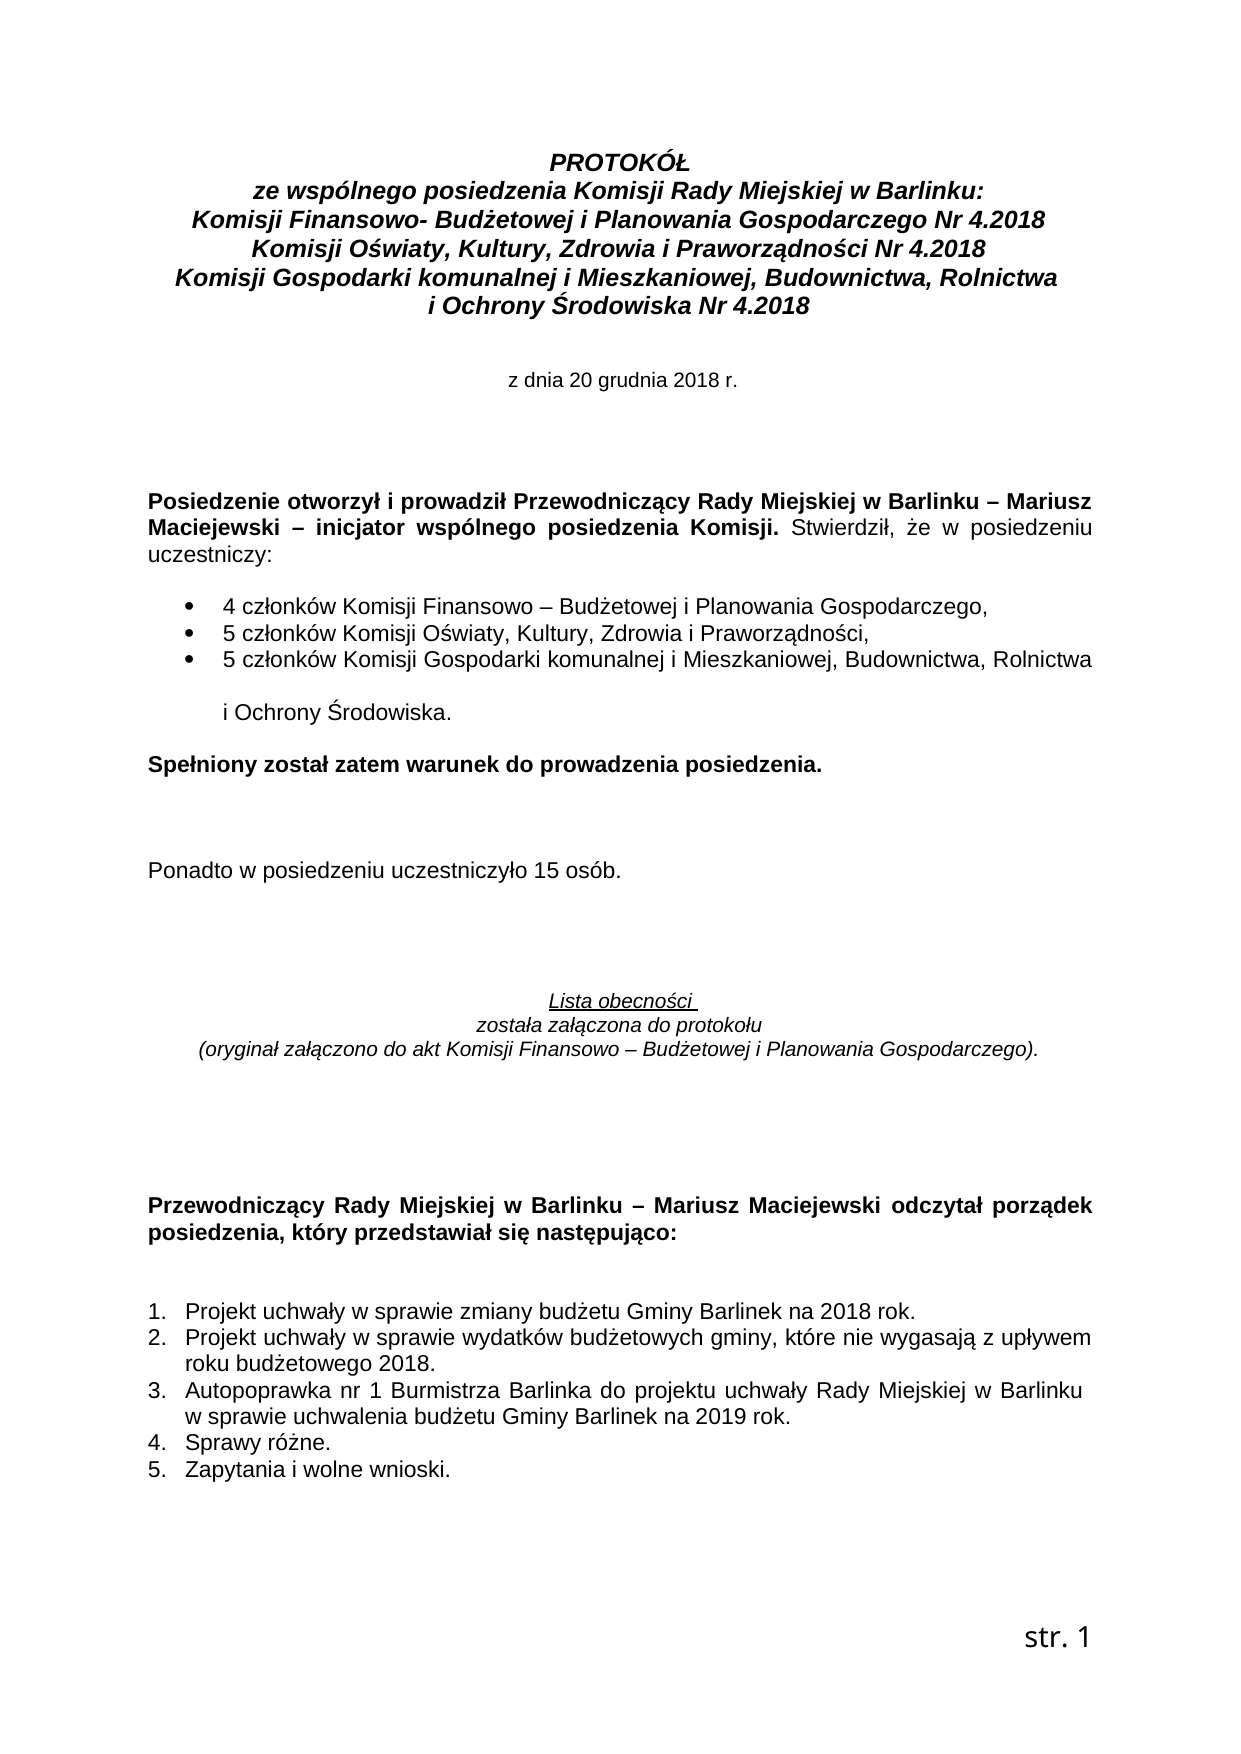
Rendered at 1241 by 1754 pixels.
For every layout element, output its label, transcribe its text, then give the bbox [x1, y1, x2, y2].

text została załączona do protokołu [148, 1012, 1093, 1036]
text Komisji Oświaty, Kultury, Zdrowia i Praworządności Nr 4.2018 [148, 234, 1093, 263]
text Posiedzenie otworzył i prowadził Przewodniczący Rady Miejskiej w Barlinku – Mariusz Maciejewski – inicjator wspólnego posiedzenia Komisji. Stwierdził, że w posiedzeniu uczestniczy: [148, 488, 1093, 567]
text Lista obecności [148, 988, 1093, 1012]
list 5 członków Komisji Oświaty, Kultury, Zdrowia i Praworządności, [185, 619, 1093, 646]
text ze wspólnego posiedzenia Komisji Rady Miejskiej w Barlinku: [148, 176, 1093, 205]
text Komisji Finansowo- Budżetowej i Planowania Gospodarczego Nr 4.2018 [148, 205, 1093, 234]
list Sprawy różne. [148, 1429, 1093, 1456]
list Autopoprawka nr 1 Burmistrza Barlinka do projektu uchwały Rady Miejskiej w Barlinku w sprawie uchwalenia budżetu Gminy Barlinek na 2019 rok. [148, 1377, 1093, 1429]
text z dnia 20 grudnia 2018 r. [148, 368, 1093, 392]
list 4 członków Komisji Finansowo – Budżetowej i Planowania Gospodarczego, [185, 593, 1093, 619]
text (oryginał załączono do akt Komisji Finansowo – Budżetowej i Planowania Gospodarczego). [148, 1036, 1093, 1060]
text Przewodniczący Rady Miejskiej w Barlinku – Mariusz Maciejewski odczytał porządek posiedzenia, który przedstawiał się następująco: [148, 1192, 1093, 1245]
text Komisji Gospodarki komunalnej i Mieszkaniowej, Budownictwa, Rolnictwa i Ochrony Środowiska Nr 4.2018 [148, 263, 1093, 320]
text PROTOKÓŁ [148, 148, 1093, 176]
text Spełniony został zatem warunek do prowadzenia posiedzenia. [148, 751, 1093, 778]
text Ponadto w posiedzeniu uczestniczyło 15 osób. [148, 857, 1093, 883]
list Zapytania i wolne wnioski. [148, 1456, 1093, 1482]
list Projekt uchwały w sprawie wydatków budżetowych gminy, które nie wygasają z upływem roku budżetowego 2018. [148, 1324, 1093, 1377]
list Projekt uchwały w sprawie zmiany budżetu Gminy Barlinek na 2018 rok. [148, 1298, 1093, 1324]
list 5 członków Komisji Gospodarki komunalnej i Mieszkaniowej, Budownictwa, Rolnictwa i Ochrony Środowiska. [185, 646, 1093, 725]
